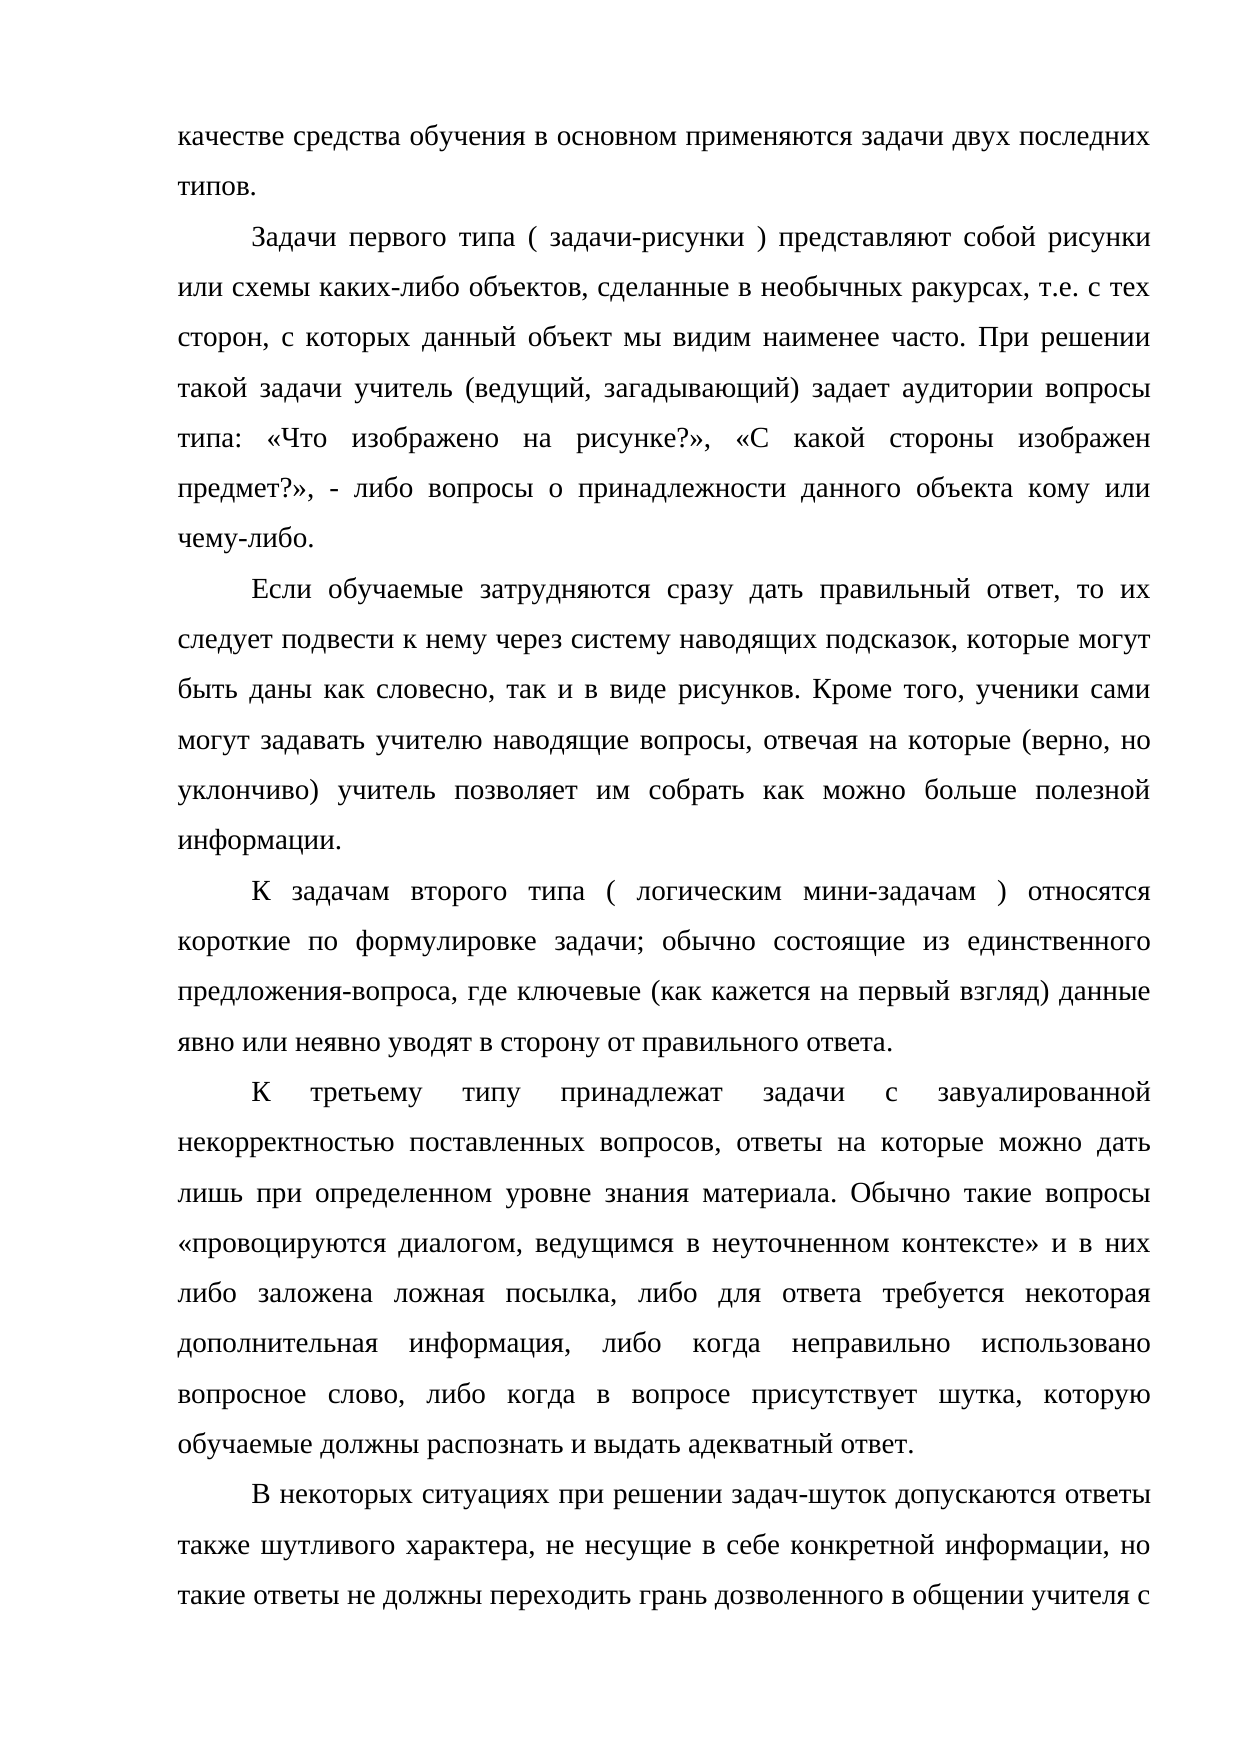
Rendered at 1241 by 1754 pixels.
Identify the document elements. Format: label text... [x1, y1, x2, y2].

text Если обучаемые затрудняются сразу дать правильный ответ, то их следует подвести к нему через систему наводящих подсказок, которые могут быть даны как словесно, так и в виде рисунков. Кроме того, ученики сами могут задавать учителю наводящие вопросы, отвечая на которые (верно, но уклончиво) учитель позволяет им собрать как можно больше полезной информации. [177, 571, 1152, 856]
text К третьему типу принадлежат задачи с завуалированной некорректностью поставленных вопросов, ответы на которые можно дать лишь при определенном уровне знания материала. Обычно такие вопросы «провоцируются диалогом, ведущимся в неуточненном контексте» и в них либо заложена ложная посылка, либо для ответа требуется некоторая дополнительная информация, либо когда неправильно использовано вопросное слово, либо когда в вопросе присутствует шутка, которую обучаемые должны распознать и выдать адекватный ответ. [177, 1074, 1152, 1460]
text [177, 118, 1152, 202]
text К задачам второго типа ( логическим мини-задачам ) относятся короткие по формулировке задачи; обычно состоящие из единственного предложения-вопроса, где ключевые (как кажется на первый взгляд) данные явно или неявно уводят в сторону от правильного ответа. [177, 873, 1152, 1057]
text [177, 1477, 1152, 1611]
text Задачи первого типа ( задачи-рисунки ) представляют собой рисунки или схемы каких-либо объектов, сделанные в необычных ракурсах, т.е. с тех сторон, с которых данный объект мы видим наименее часто. При решении такой задачи учитель (ведущий, загадывающий) задает аудитории вопросы типа: «Что изображено на рисунке?», «С какой стороны изображен предмет?», - либо вопросы о принадлежности данного объекта кому или чему-либо. [177, 219, 1152, 554]
